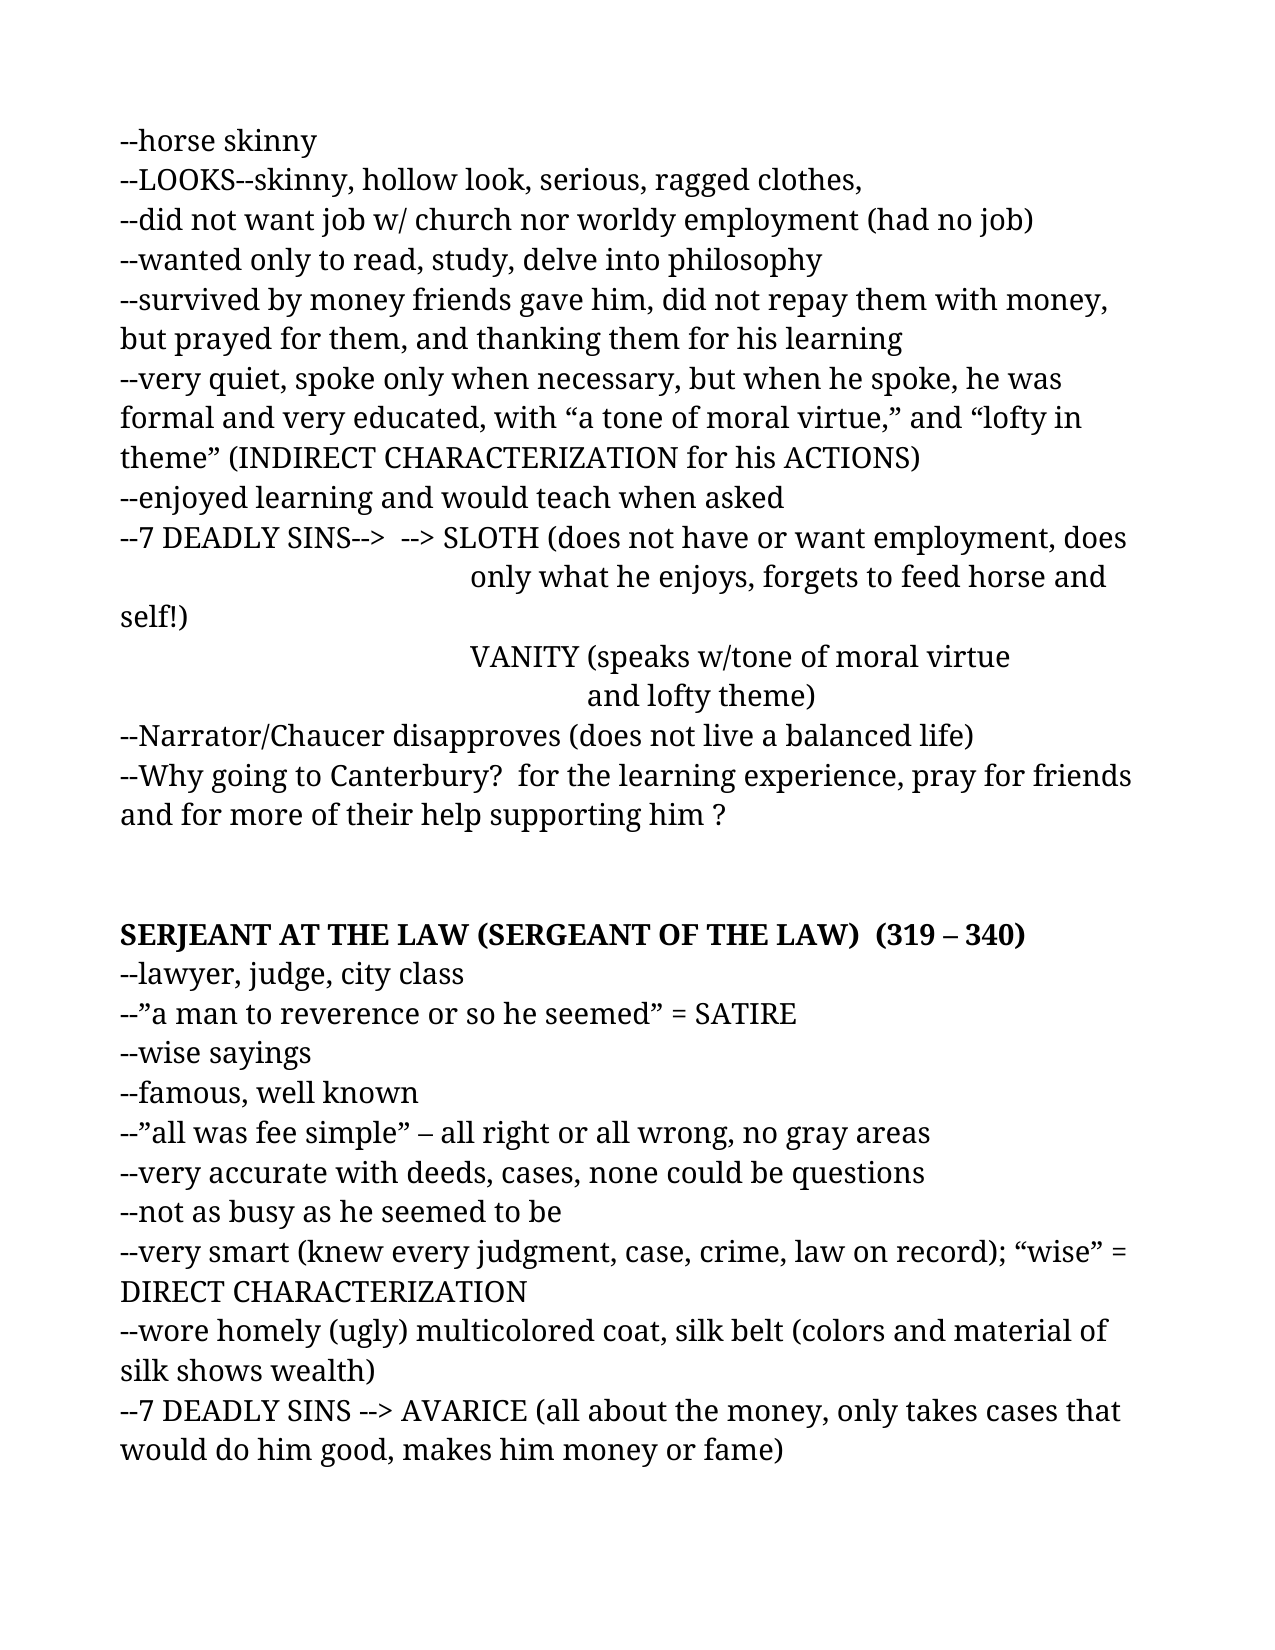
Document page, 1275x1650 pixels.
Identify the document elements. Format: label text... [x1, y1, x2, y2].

text and lofty theme) [237, 676, 1155, 715]
text --wanted only to read, study, delve into philosophy [120, 239, 1155, 279]
text only what he enjoys, forgets to feed horse and self!) [120, 557, 1155, 636]
text SERJEANT AT THE LAW (SERGEANT OF THE LAW) (319 – 340) [120, 914, 1155, 953]
text --Why going to Canterbury? for the learning experience, pray for friends and for more of their help supporting him ? [120, 755, 1155, 834]
text --Narrator/Chaucer disapproves (does not live a balanced life) [120, 715, 1155, 755]
text --lawyer, judge, city class [120, 953, 1155, 993]
text --not as busy as he seemed to be [120, 1192, 1155, 1231]
text --7 DEADLY SINS--> --> SLOTH (does not have or want employment, does [120, 517, 1155, 557]
text --7 DEADLY SINS --> AVARICE (all about the money, only takes cases that would do him good, makes him money or fame) [120, 1390, 1155, 1469]
text --very accurate with deeds, cases, none could be questions [120, 1152, 1155, 1192]
text --LOOKS--skinny, hollow look, serious, ragged clothes, [120, 160, 1155, 199]
text --did not want job w/ church nor worldy employment (had no job) [120, 199, 1155, 239]
text --famous, well known [120, 1072, 1155, 1112]
text --enjoyed learning and would teach when asked [120, 477, 1155, 517]
text --wise sayings [120, 1033, 1155, 1072]
text --”a man to reverence or so he seemed” = SATIRE [120, 993, 1155, 1033]
text --wore homely (ugly) multicolored coat, silk belt (colors and material of silk shows wealth) [120, 1311, 1155, 1390]
text --horse skinny [120, 120, 1155, 160]
text --very smart (knew every judgment, case, crime, law on record); “wise” = DIRECT CHARACTERIZATION [120, 1231, 1155, 1311]
text --”all was fee simple” – all right or all wrong, no gray areas [120, 1112, 1155, 1152]
text --very quiet, spoke only when necessary, but when he spoke, he was formal and very educated, with “a tone of moral virtue,” and “lofty in theme” (INDIRECT CHARACTERIZATION for his ACTIONS) [120, 358, 1155, 477]
text --survived by money friends gave him, did not repay them with money, but prayed for them, and thanking them for his learning [120, 279, 1155, 358]
text VANITY (speaks w/tone of moral virtue [237, 636, 1155, 676]
